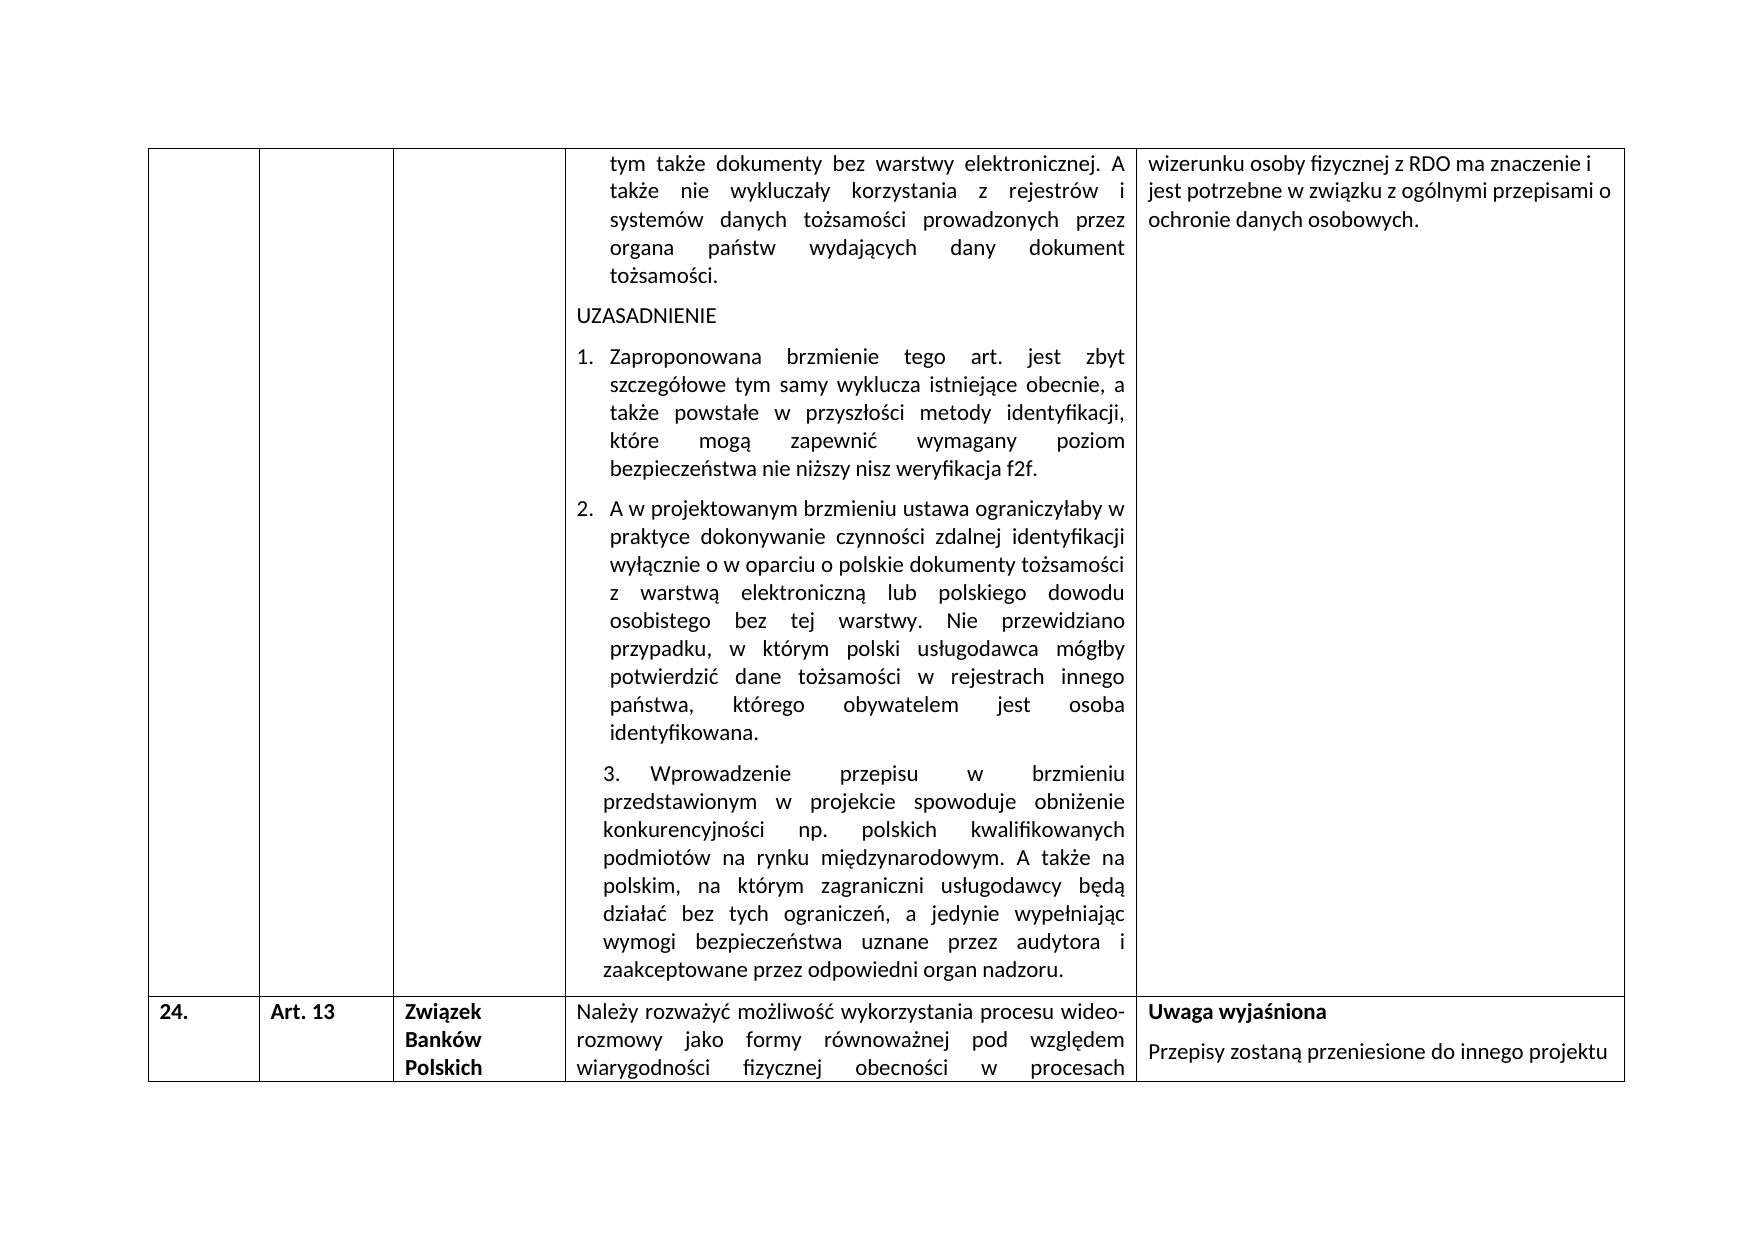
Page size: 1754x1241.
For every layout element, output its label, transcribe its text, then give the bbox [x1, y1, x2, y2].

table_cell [394, 997, 565, 1081]
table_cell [394, 149, 565, 996]
table_cell [149, 997, 259, 1081]
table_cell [1137, 149, 1624, 996]
table_cell Art. 13 [260, 997, 393, 1081]
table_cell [566, 997, 1136, 1081]
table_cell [1137, 997, 1624, 1081]
table_cell [149, 149, 259, 996]
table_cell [260, 149, 393, 996]
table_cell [566, 149, 1136, 996]
